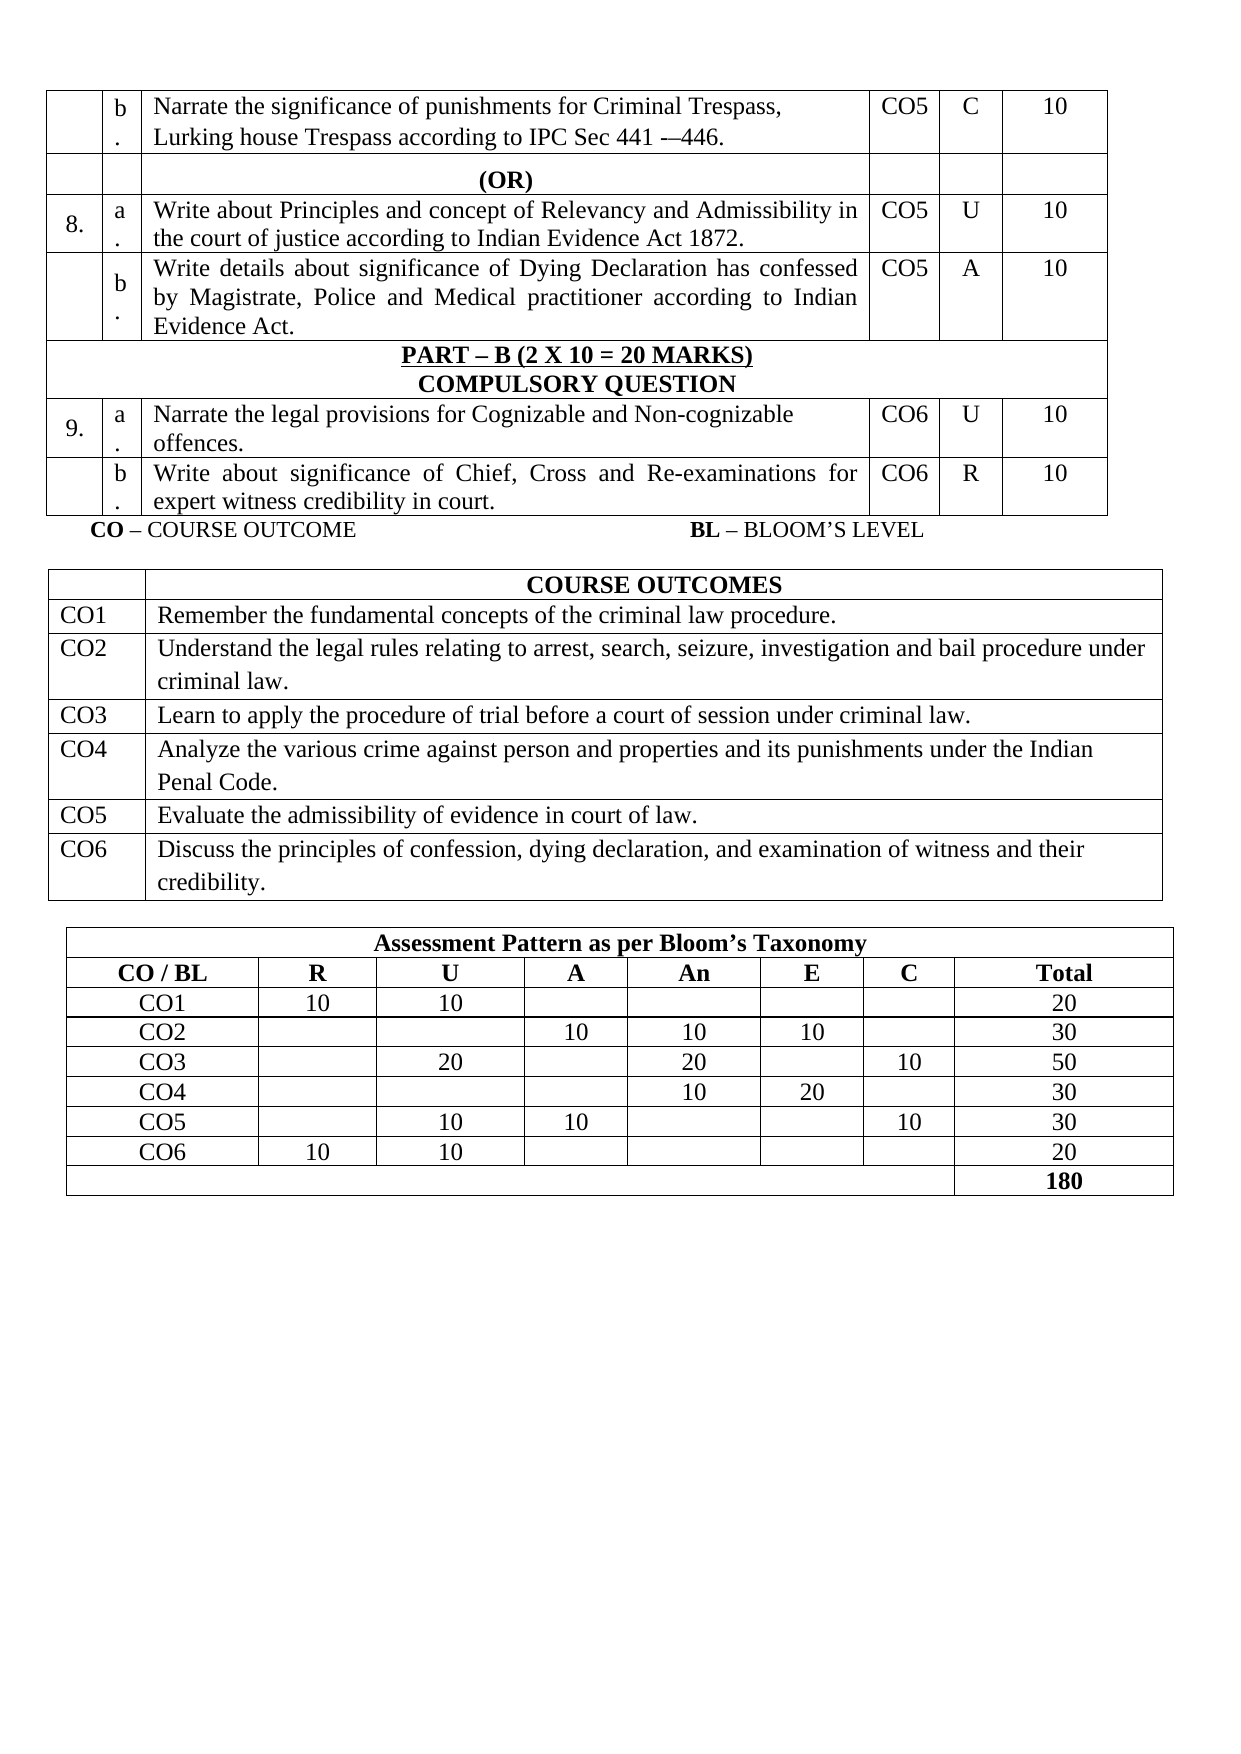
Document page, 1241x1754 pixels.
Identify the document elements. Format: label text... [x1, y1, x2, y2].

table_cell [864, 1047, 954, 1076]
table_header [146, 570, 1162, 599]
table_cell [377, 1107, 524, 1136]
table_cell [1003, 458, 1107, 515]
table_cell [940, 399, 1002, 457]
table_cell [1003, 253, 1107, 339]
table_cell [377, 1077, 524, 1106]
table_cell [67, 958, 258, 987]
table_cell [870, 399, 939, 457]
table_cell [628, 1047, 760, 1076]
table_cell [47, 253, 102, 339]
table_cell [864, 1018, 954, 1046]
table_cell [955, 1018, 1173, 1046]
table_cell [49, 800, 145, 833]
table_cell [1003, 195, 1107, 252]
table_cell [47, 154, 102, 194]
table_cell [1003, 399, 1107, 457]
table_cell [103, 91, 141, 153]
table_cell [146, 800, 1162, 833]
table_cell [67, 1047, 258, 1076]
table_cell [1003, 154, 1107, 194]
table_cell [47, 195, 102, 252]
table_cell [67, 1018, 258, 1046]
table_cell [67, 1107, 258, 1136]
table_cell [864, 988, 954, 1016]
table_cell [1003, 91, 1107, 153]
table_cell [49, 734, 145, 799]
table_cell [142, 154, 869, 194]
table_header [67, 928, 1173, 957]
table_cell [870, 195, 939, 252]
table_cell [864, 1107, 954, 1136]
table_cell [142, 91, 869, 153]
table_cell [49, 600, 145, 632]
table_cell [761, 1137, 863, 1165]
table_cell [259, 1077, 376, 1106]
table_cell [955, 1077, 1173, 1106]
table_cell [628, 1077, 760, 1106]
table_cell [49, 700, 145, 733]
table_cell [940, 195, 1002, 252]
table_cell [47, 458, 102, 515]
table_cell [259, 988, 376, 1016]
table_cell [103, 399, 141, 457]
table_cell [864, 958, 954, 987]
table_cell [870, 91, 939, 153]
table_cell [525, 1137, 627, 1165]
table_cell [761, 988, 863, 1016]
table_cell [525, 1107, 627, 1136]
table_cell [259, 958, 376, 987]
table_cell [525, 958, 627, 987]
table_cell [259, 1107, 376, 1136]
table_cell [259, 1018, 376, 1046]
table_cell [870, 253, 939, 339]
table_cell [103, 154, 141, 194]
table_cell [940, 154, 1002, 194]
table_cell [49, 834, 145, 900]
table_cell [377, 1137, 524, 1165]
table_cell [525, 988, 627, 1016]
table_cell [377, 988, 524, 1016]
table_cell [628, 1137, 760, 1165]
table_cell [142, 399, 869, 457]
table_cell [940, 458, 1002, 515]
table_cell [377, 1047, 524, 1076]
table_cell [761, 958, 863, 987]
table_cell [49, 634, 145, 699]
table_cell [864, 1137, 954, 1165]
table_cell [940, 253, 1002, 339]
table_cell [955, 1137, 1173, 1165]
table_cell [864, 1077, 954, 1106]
text CO – COURSE OUTCOME BL – BLOOM’S LEVEL [90, 516, 1150, 543]
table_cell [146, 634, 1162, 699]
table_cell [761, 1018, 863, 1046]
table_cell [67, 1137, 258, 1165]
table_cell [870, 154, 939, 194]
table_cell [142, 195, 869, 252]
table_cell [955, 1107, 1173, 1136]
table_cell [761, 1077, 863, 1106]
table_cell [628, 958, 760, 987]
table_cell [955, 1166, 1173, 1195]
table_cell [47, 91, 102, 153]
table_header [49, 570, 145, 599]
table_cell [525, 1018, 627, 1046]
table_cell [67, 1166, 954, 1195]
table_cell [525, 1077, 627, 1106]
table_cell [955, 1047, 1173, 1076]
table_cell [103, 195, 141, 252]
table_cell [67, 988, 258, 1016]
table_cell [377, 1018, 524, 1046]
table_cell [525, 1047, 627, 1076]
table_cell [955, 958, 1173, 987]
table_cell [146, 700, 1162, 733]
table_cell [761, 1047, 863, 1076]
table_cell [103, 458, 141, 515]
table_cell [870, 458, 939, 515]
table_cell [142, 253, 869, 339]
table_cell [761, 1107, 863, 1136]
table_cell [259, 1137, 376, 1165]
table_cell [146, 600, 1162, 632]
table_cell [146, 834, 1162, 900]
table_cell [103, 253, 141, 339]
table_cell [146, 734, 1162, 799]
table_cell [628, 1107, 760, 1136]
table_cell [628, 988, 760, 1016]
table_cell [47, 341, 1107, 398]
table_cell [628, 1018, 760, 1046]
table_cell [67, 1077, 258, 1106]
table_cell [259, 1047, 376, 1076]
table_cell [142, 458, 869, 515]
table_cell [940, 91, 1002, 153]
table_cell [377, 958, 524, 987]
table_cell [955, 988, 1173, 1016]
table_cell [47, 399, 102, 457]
